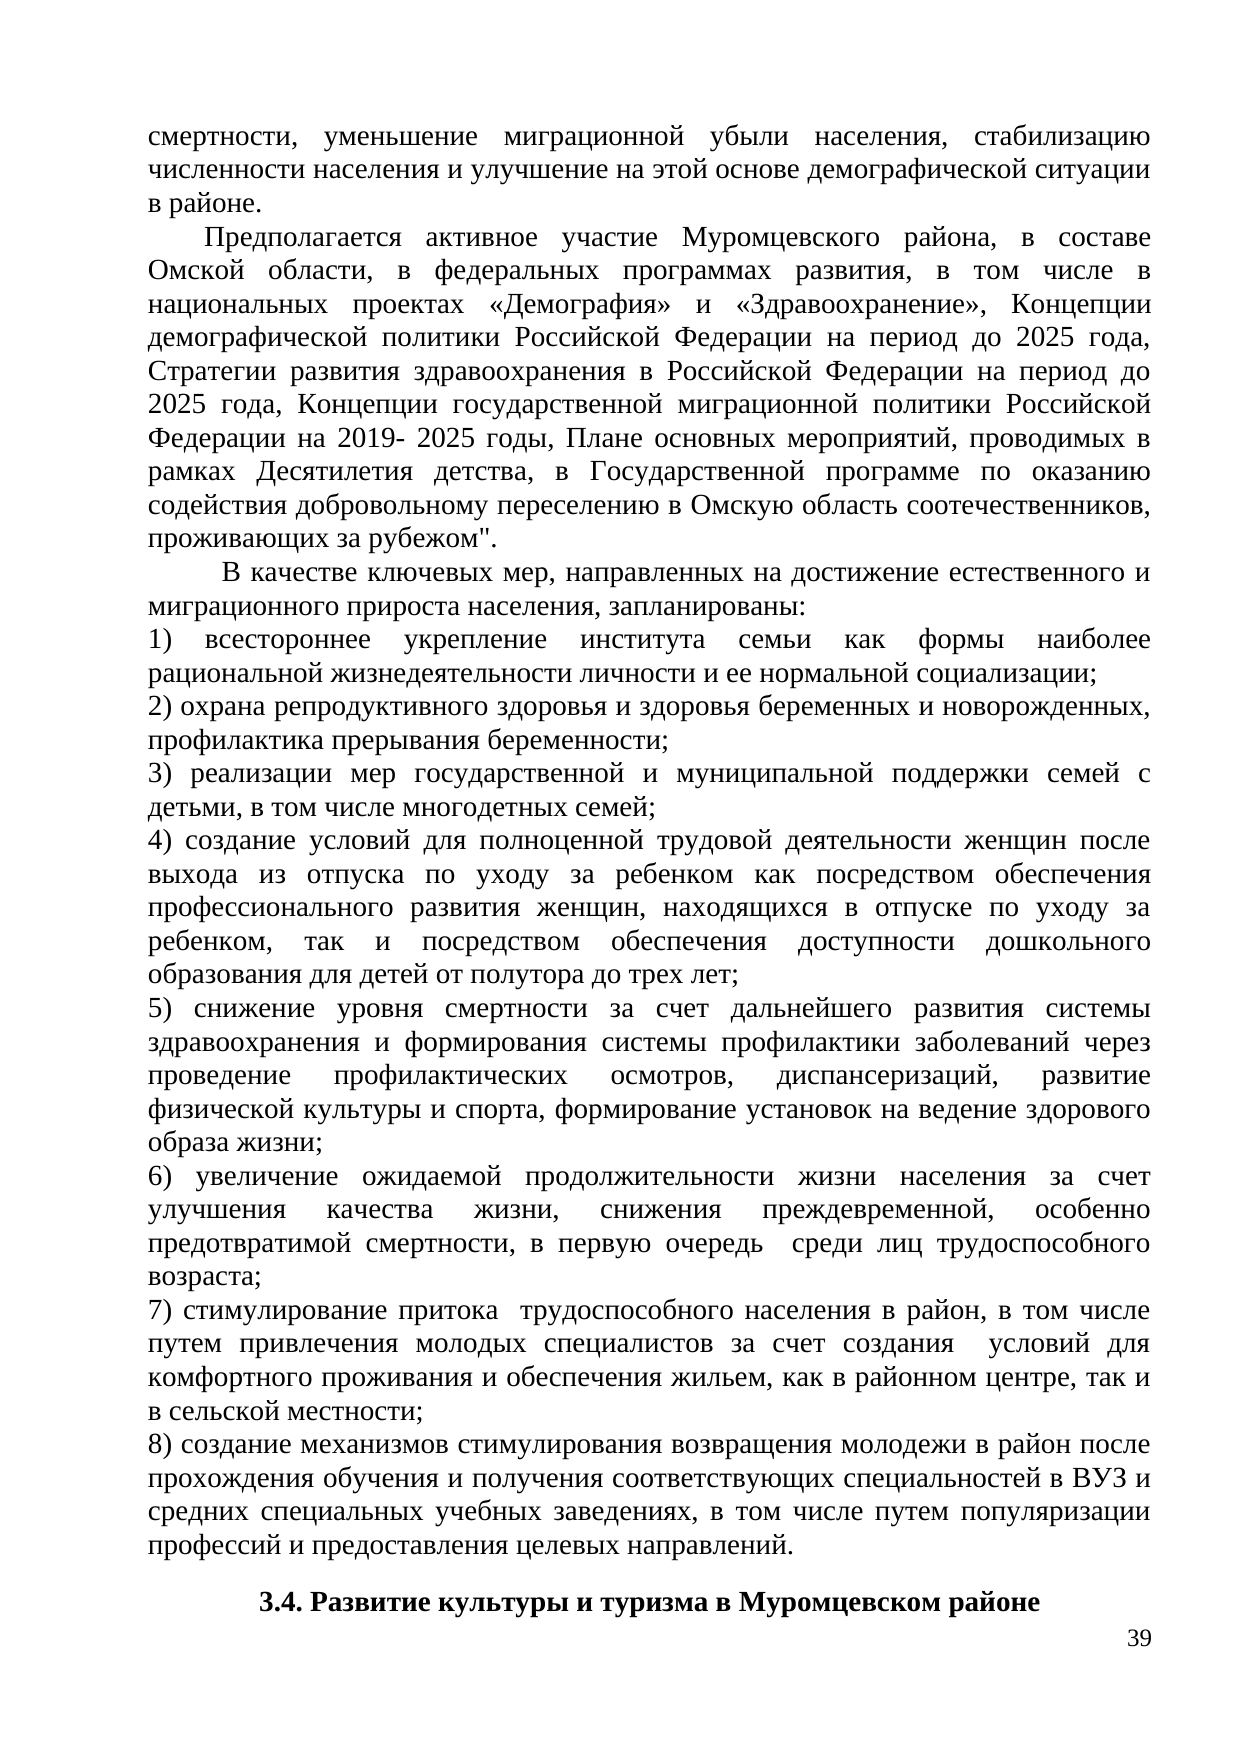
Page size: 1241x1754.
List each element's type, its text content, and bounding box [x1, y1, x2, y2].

text 1) всестороннее укрепление института семьи как формы наиболее рациональной жизнедеятельности личности и ее нормальной социализации; [148, 621, 1152, 688]
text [148, 118, 1152, 219]
text 4) создание условий для полноценной трудовой деятельности женщин после выхода из отпуска по уходу за ребенком как посредством обеспечения профессионального развития женщин, находящихся в отпуске по уходу за ребенком, так и посредством обеспечения доступности дошкольного образования для детей от полутора до трех лет; [148, 822, 1152, 990]
text 6) увеличение ожидаемой продолжительности жизни населения за счет улучшения качества жизни, снижения преждевременной, особенно предотвратимой смертности, в первую очередь среди лиц трудоспособного возраста; [148, 1158, 1152, 1292]
text 3.4. Развитие культуры и туризма в Муромцевском районе [148, 1584, 1152, 1618]
text 8) создание механизмов стимулирования возвращения молодежи в район после прохождения обучения и получения соответствующих специальностей в ВУЗ и средних специальных учебных заведениях, в том числе путем популяризации профессий и предоставления целевых направлений. [148, 1426, 1152, 1560]
text 3) реализации мер государственной и муниципальной поддержки семей с детьми, в том числе многодетных семей; [148, 755, 1152, 822]
text 2) охрана репродуктивного здоровья и здоровья беременных и новорожденных, профилактика прерывания беременности; [148, 688, 1152, 755]
text 7) стимулирование притока трудоспособного населения в район, в том числе путем привлечения молодых специалистов за счет создания условий для комфортного проживания и обеспечения жильем, как в районном центре, так и в сельской местности; [148, 1292, 1152, 1426]
text Предполагается активное участие Муромцевского района, в составе Омской области, в федеральных программах развития, в том числе в национальных проектах «Демография» и «Здравоохранение», Концепции демографической политики Российской Федерации на период до 2025 года, Стратегии развития здравоохранения в Российской Федерации на период до 2025 года, Концепции государственной миграционной политики Российской Федерации на 2019- 2025 годы, Плане основных мероприятий, проводимых в рамках Десятилетия детства, в Государственной программе по оказанию содействия добровольному переселению в Омскую область соотечественников, проживающих за рубежом". [148, 219, 1152, 554]
text В качестве ключевых мер, направленных на достижение естественного и миграционного прироста населения, запланированы: [148, 554, 1152, 621]
text 5) снижение уровня смертности за счет дальнейшего развития системы здравоохранения и формирования системы профилактики заболеваний через проведение профилактических осмотров, диспансеризаций, развитие физической культуры и спорта, формирование установок на ведение здорового образа жизни; [148, 990, 1152, 1158]
